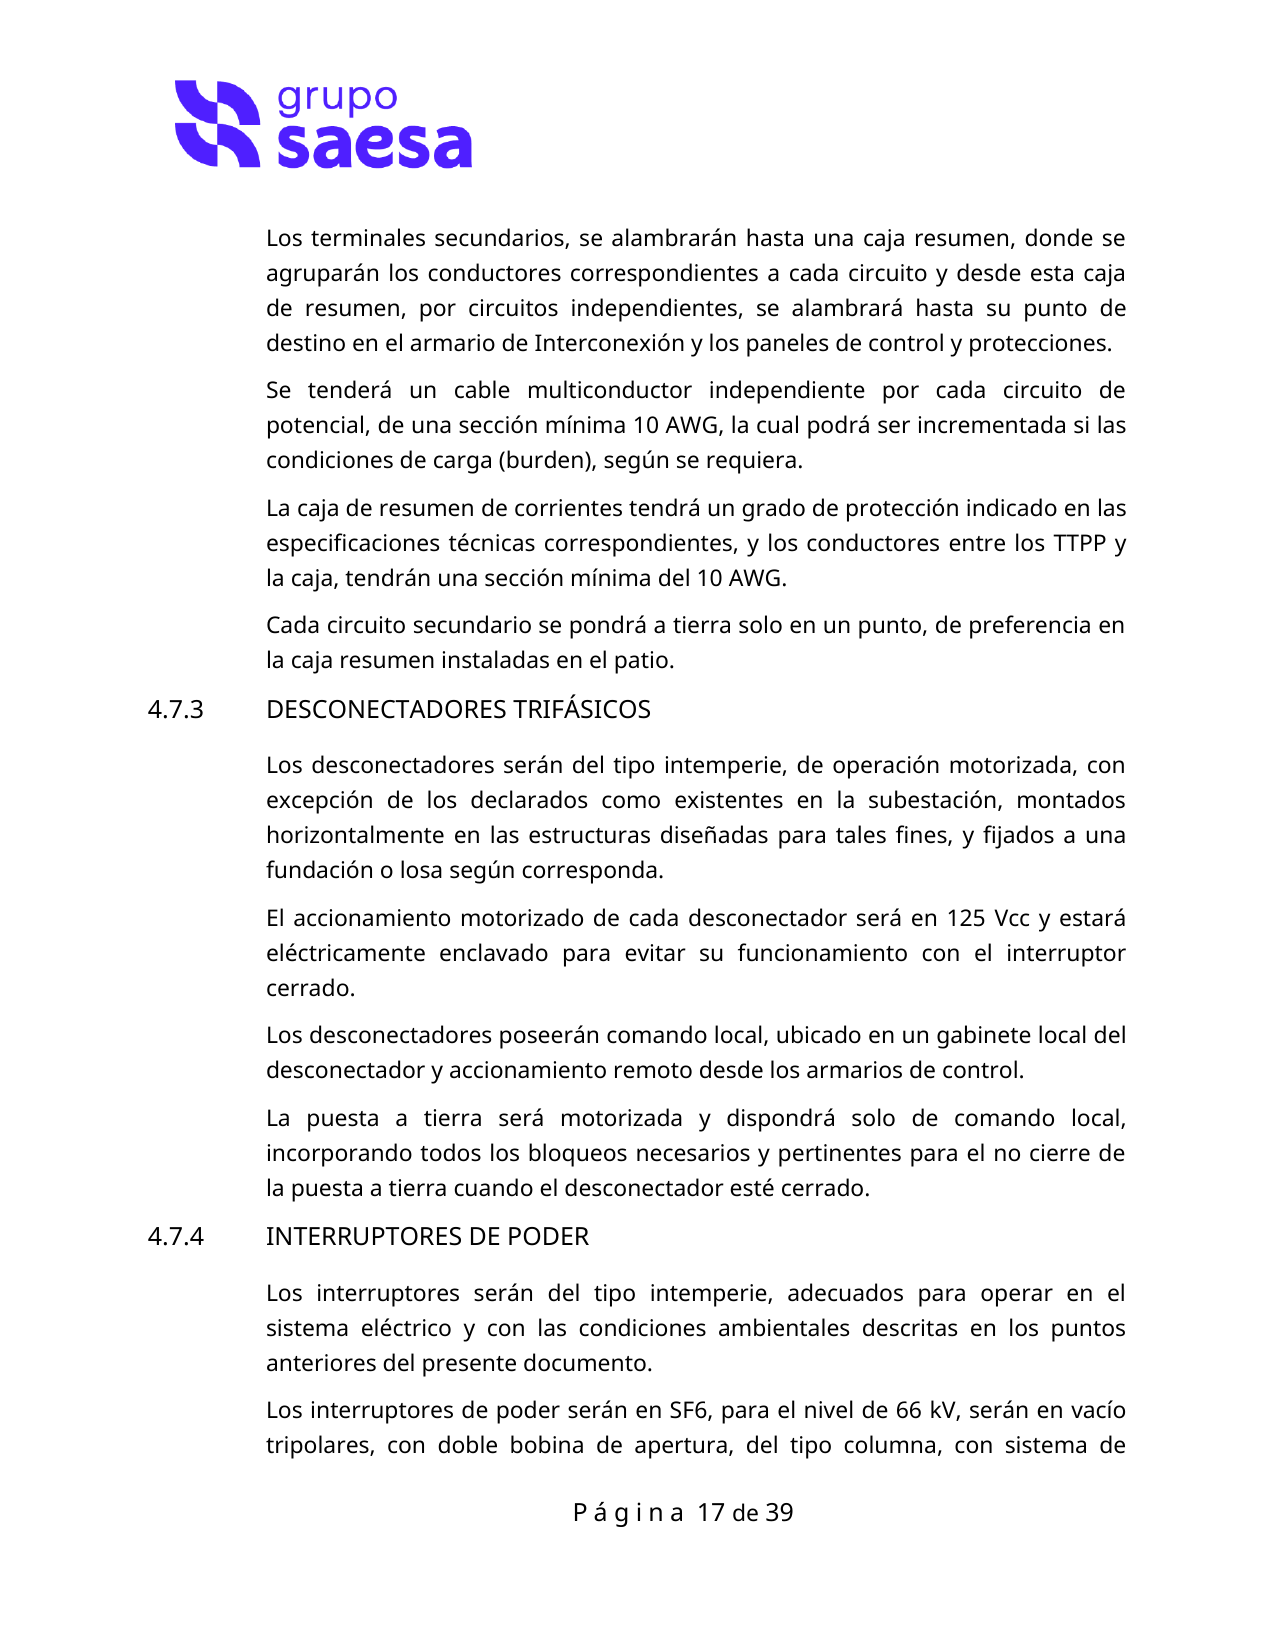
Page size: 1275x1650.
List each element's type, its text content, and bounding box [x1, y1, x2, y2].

subtitle INTERRUPTORES DE PODER [148, 1219, 1127, 1253]
text Los desconectadores poseerán comando local, ubicado en un gabinete local del desconectador y accionamiento remoto desde los armarios de control. [266, 1019, 1127, 1085]
subtitle DESCONECTADORES TRIFÁSICOS [148, 691, 1127, 726]
text El accionamiento motorizado de cada desconectador será en 125 Vcc y estará eléctricamente enclavado para evitar su funcionamiento con el interruptor cerrado. [266, 901, 1127, 1003]
text La caja de resumen de corrientes tendrá un grado de protección indicado en las especificaciones técnicas correspondientes, y los conductores entre los TTPP y la caja, tendrán una sección mínima del 10 AWG. [266, 491, 1127, 593]
text Los desconectadores serán del tipo intemperie, de operación motorizada, con excepción de los declarados como existentes en la subestación, montados horizontalmente en las estructuras diseñadas para tales fines, y fijados a una fundación o losa según corresponda. [266, 749, 1127, 885]
text Cada circuito secundario se pondrá a tierra solo en un punto, de preferencia en la caja resumen instaladas en el patio. [266, 609, 1127, 675]
text La puesta a tierra será motorizada y dispondrá solo de comando local, incorporando todos los bloqueos necesarios y pertinentes para el no cierre de la puesta a tierra cuando el desconectador esté cerrado. [266, 1101, 1127, 1203]
text Se tenderá un cable multiconductor independiente por cada circuito de potencial, de una sección mínima 10 AWG, la cual podrá ser incrementada si las condiciones de carga (burden), según se requiera. [266, 374, 1127, 475]
text Los terminales secundarios, se alambrarán hasta una caja resumen, donde se agruparán los conductores correspondientes a cada circuito y desde esta caja de resumen, por circuitos independientes, se alambrará hasta su punto de destino en el armario de Interconexión y los paneles de control y protecciones. [266, 221, 1127, 358]
text Los interruptores serán del tipo intemperie, adecuados para operar en el sistema eléctrico y con las condiciones ambientales descritas en los puntos anteriores del presente documento. [266, 1276, 1127, 1378]
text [266, 1394, 1127, 1460]
